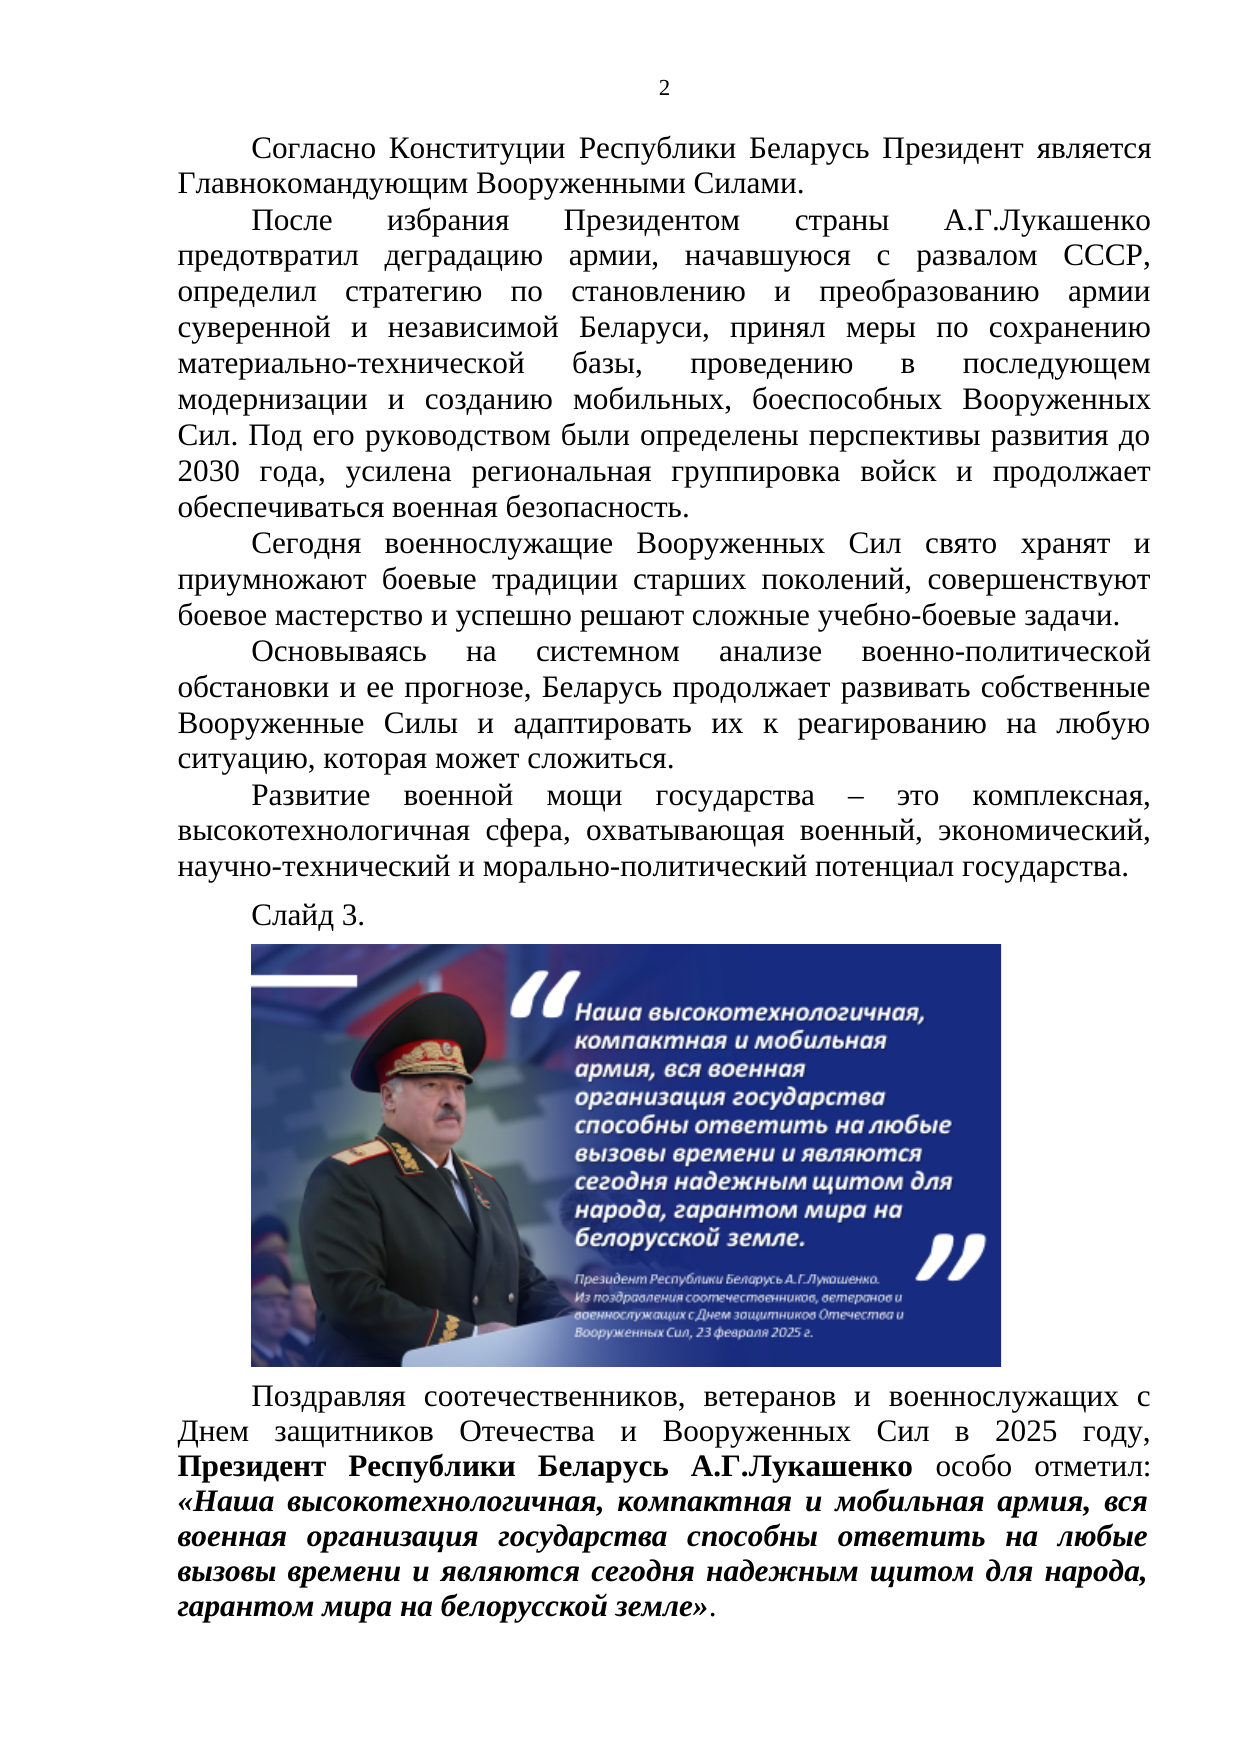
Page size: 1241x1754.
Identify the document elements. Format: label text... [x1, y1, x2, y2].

text Сегодня военнослужащие Вооруженных Сил свято хранят и приумножают боевые традиции старших поколений, совершенствуют боевое мастерство и успешно решают сложные учебно-боевые задачи. [177, 524, 1152, 632]
text Согласно Конституции Республики Беларусь Президент является Главнокомандующим Вооруженными Силами. [177, 129, 1152, 201]
text После избрания Президентом страны А.Г.Лукашенко предотвратил деградацию армии, начавшуюся с развалом СССР, определил стратегию по становлению и преобразованию армии суверенной и независимой Беларуси, принял меры по сохранению материально-технической базы, проведению в последующем модернизации и созданию мобильных, боеспособных Вооруженных Сил. Под его руководством были определены перспективы развития до 2030 года, усилена региональная группировка войск и продолжает обеспечиваться военная безопасность. [177, 201, 1152, 524]
text Слайд 3. [177, 896, 1152, 932]
text Поздравляя соотечественников, ветеранов и военнослужащих с Днем защитников Отечества и Вооруженных Сил в 2025 году, Президент Республики Беларусь А.Г.Лукашенко особо отметил: «Наша высокотехнологичная, компактная и мобильная армия, вся военная организация государства способны ответить на любые вызовы времени и являются сегодня надежным щитом для народа, гарантом мира на белорусской земле». [177, 1379, 1152, 1623]
text Основываясь на системном анализе военно-политической обстановки и ее прогнозе, Беларусь продолжает развивать собственные Вооруженные Силы и адаптировать их к реагированию на любую ситуацию, которая может сложиться. [177, 632, 1152, 776]
text Развитие военной мощи государства – это комплексная, высокотехнологичная сфера, охватывающая военный, экономический, научно-технический и морально-политический потенциал государства. [177, 776, 1152, 883]
picture [251, 944, 1002, 1367]
